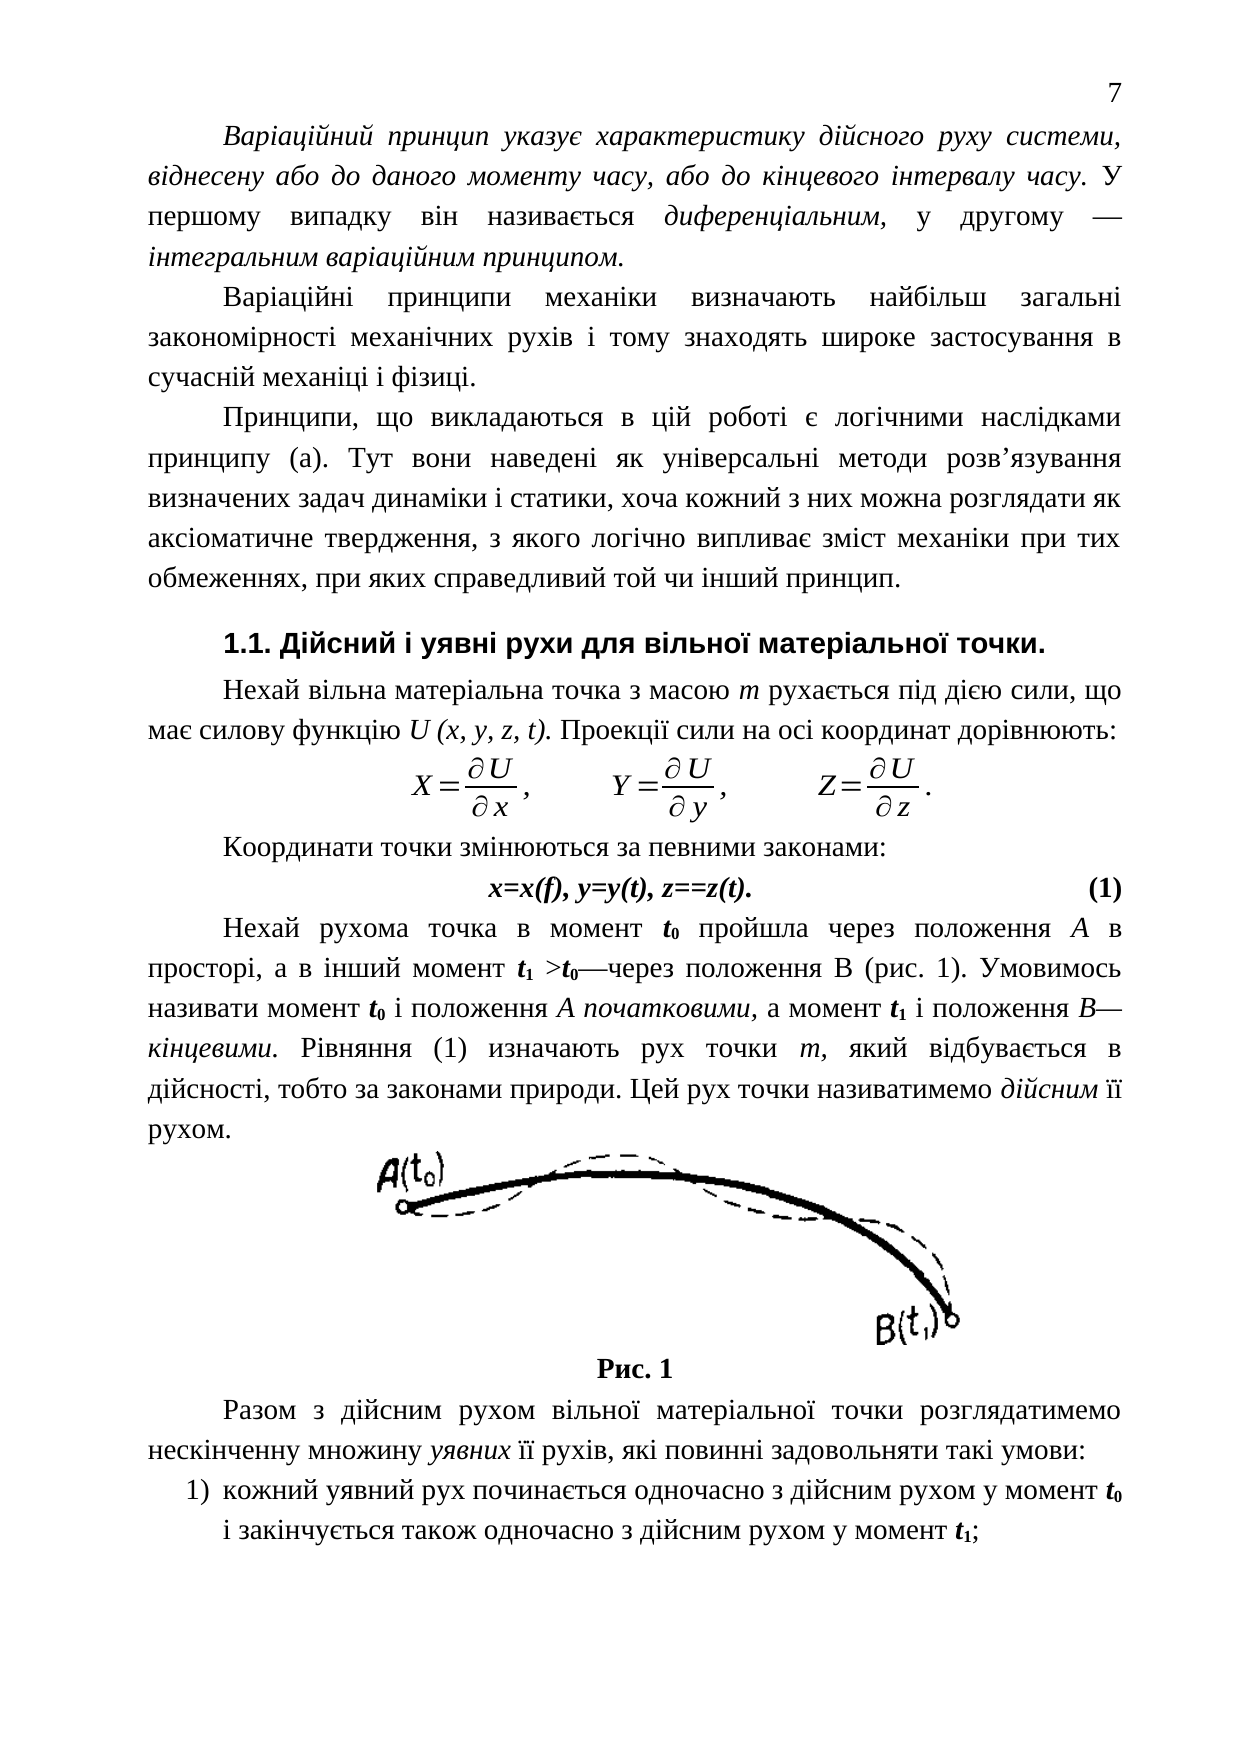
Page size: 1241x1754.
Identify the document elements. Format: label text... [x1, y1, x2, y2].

text x=x(f), y=y(t), z==z(t). (1) [148, 870, 1122, 903]
text Варіаційний принцип указує характеристику дійсного руху системи, віднесену або до даного моменту часу, або до кінцевого інтервалу часу. У першому випадку він називається диференціальним, у другому — інтегральним варіаційним принципом. [148, 118, 1122, 272]
list кожний уявний рух починається одночасно з дійсним рухом у момент t0 і закінчується також одночасно з дійсним рухом у момент t1; [185, 1472, 1122, 1546]
picture [376, 1151, 961, 1345]
text Нехай рухома точка в момент t0 пройшла через положення А в просторі, а в інший момент t1 >t0—через положення В (рис. 1). Умовимось називати момент t0 і положення А початковими, а момент t1 і положення В—кінцевими. Рівняння (1) изначають рух точки т, який відбувається в дійсності, тобто за законами природи. Цей рух точки називатимемо дійсним її рухом. [148, 910, 1122, 1144]
text Координати точки змінюються за певними законами: [148, 829, 1122, 863]
text Нехай вільна матеріальна точка з масою т рухається під дією сили, що має силову функцію U (х, у, z, t). Проекції сили на осі координат дорівнюють: [148, 672, 1122, 746]
subtitle 1.1. Дійсний і уявні рухи для вільної матеріальної точки. [148, 626, 1122, 659]
text Варіаційні принципи механіки визначають найбільш загальні закономірності механічних рухів і тому знаходять широке застосування в сучасній механіці і фізиці. [148, 279, 1122, 393]
text Разом з дійсним рухом вільної матеріальної точки розглядатимемо нескінченну множину уявних її рухів, які повинні задовольняти такі умови: [148, 1392, 1122, 1466]
text Принципи, що викладаються в цій роботі є логічними наслідками принципу (а). Тут вони наведені як універсальні методи розв’язування визначених задач динаміки і статики, хоча кожний з них можна розглядати як аксіоматичне твердження, з якого логічно випливає зміст механіки при тих обмеженнях, при яких справедливий той чи інший принцип. [148, 399, 1122, 594]
